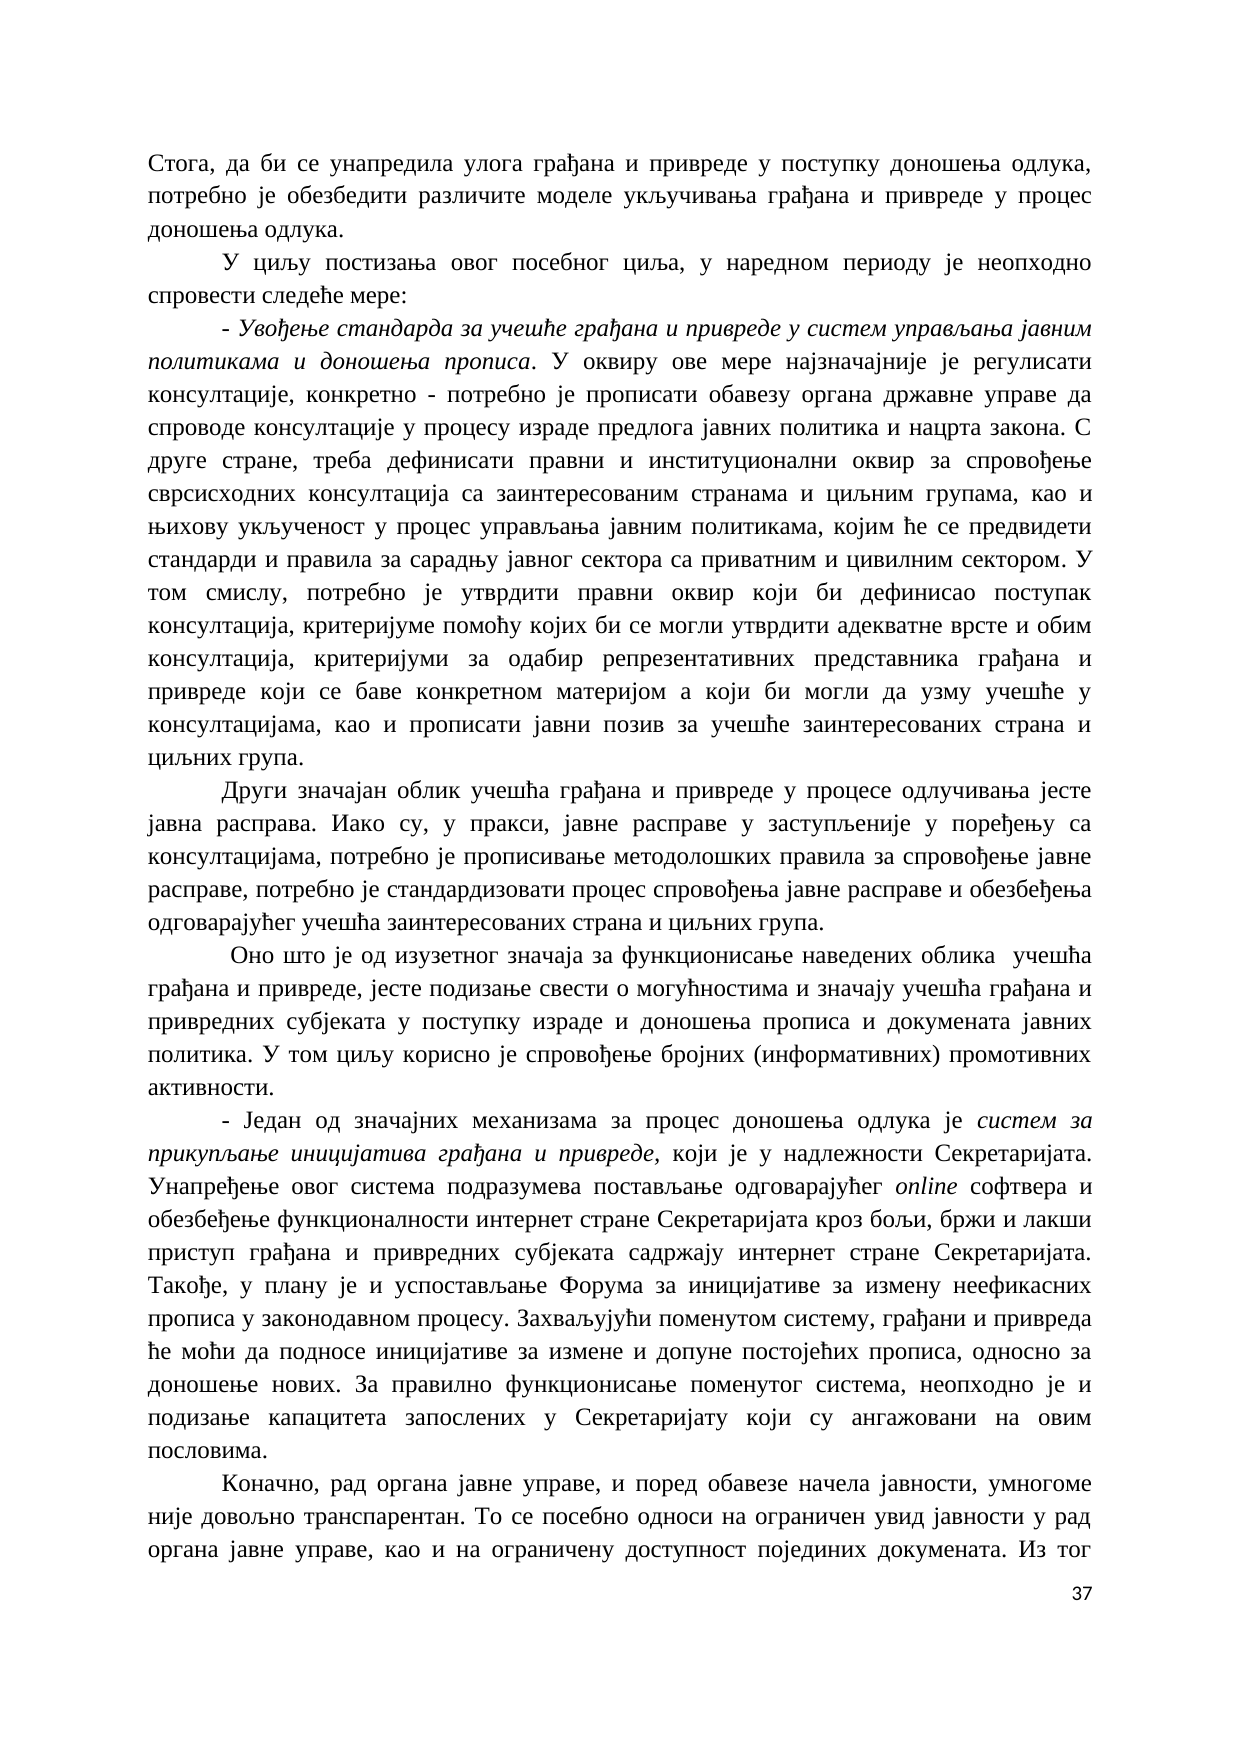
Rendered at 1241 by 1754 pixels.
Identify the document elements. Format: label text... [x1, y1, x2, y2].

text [148, 1468, 1093, 1563]
text Други значајан облик учешћа грађана и привреде у процесе одлучивања јесте јавна расправа. Иако су, у пракси, јавне расправе у заступљеније у поређењу са консултацијама, потребно је прописивање методолошких правила за спровођење јавне расправе, потребно је стандардизовати процес спровођења јавне расправе и обезбеђења одговарајућег учешћа заинтересованих страна и циљних група. [148, 775, 1093, 936]
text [148, 148, 1093, 242]
text Оно што је од изузетног значаја за функционисање наведених облика учешћа грађана и привреде, јесте подизање свести о могућностима и значају учешћа грађана и привредних субјеката у поступку израде и доношења прописа и докумената јавних политика. У том циљу корисно је спровођење бројних (информативних) промотивних активности. [148, 940, 1093, 1101]
text - Један од значајних механизама за процес доношења одлука је систем за прикупљање иницијатива грађана и привреде, који је у надлежности Секретаријата. Унапређење овог система подразумева постављање одговарајућег online софтвера и обезбеђење функционалности интернет стране Секретаријата кроз бољи, бржи и лакши приступ грађана и привредних субјеката садржају интернет стране Секретаријата. Такође, у плану је и успостављање Форума за иницијативе за измену неефикасних прописа у законодавном процесу. Захваљујући поменутом систему, грађани и привреда ће моћи да подносе иницијативе за измене и допуне постојећих прописа, односно за доношење нових. За правилно функционисање поменутог система, неопходно је и подизање капацитета запослених у Секретаријату који су ангажовани на овим пословима. [148, 1105, 1093, 1464]
text - Увођење стандарда за учешће грађана и привреде у систем управљања јавним политикама и доношења прописа. У оквиру ове мере најзначајније је регулисати консултације, конкретно - потребно је прописати обавезу органа државне управе да спроводе консултације у процесу израде предлога јавних политика и нацрта закона. С друге стране, треба дефинисати правни и институционални оквир за спровођење сврсисходних консултација са заинтересованим странама и циљним групама, као и њихову укљученост у процес управљања јавним политикама, којим ће се предвидети стандарди и правила за сарадњу јавног сектора са приватним и цивилним сектором. У том смислу, потребно је утврдити правни оквир који би дефинисао поступак консултација, критеријуме помоћу којих би се могли утврдити адекватне врсте и обим консултација, критеријуми за одабир репрезентативних представника грађана и привреде који се баве конкретном материјом а који би могли да узму учешће у консултацијама, као и прописати јавни позив за учешће заинтересованих страна и циљних група. [148, 313, 1093, 771]
text У циљу постизања овог посебног циља, у наредном периоду је неопходно спровести следеће мере: [148, 247, 1093, 308]
